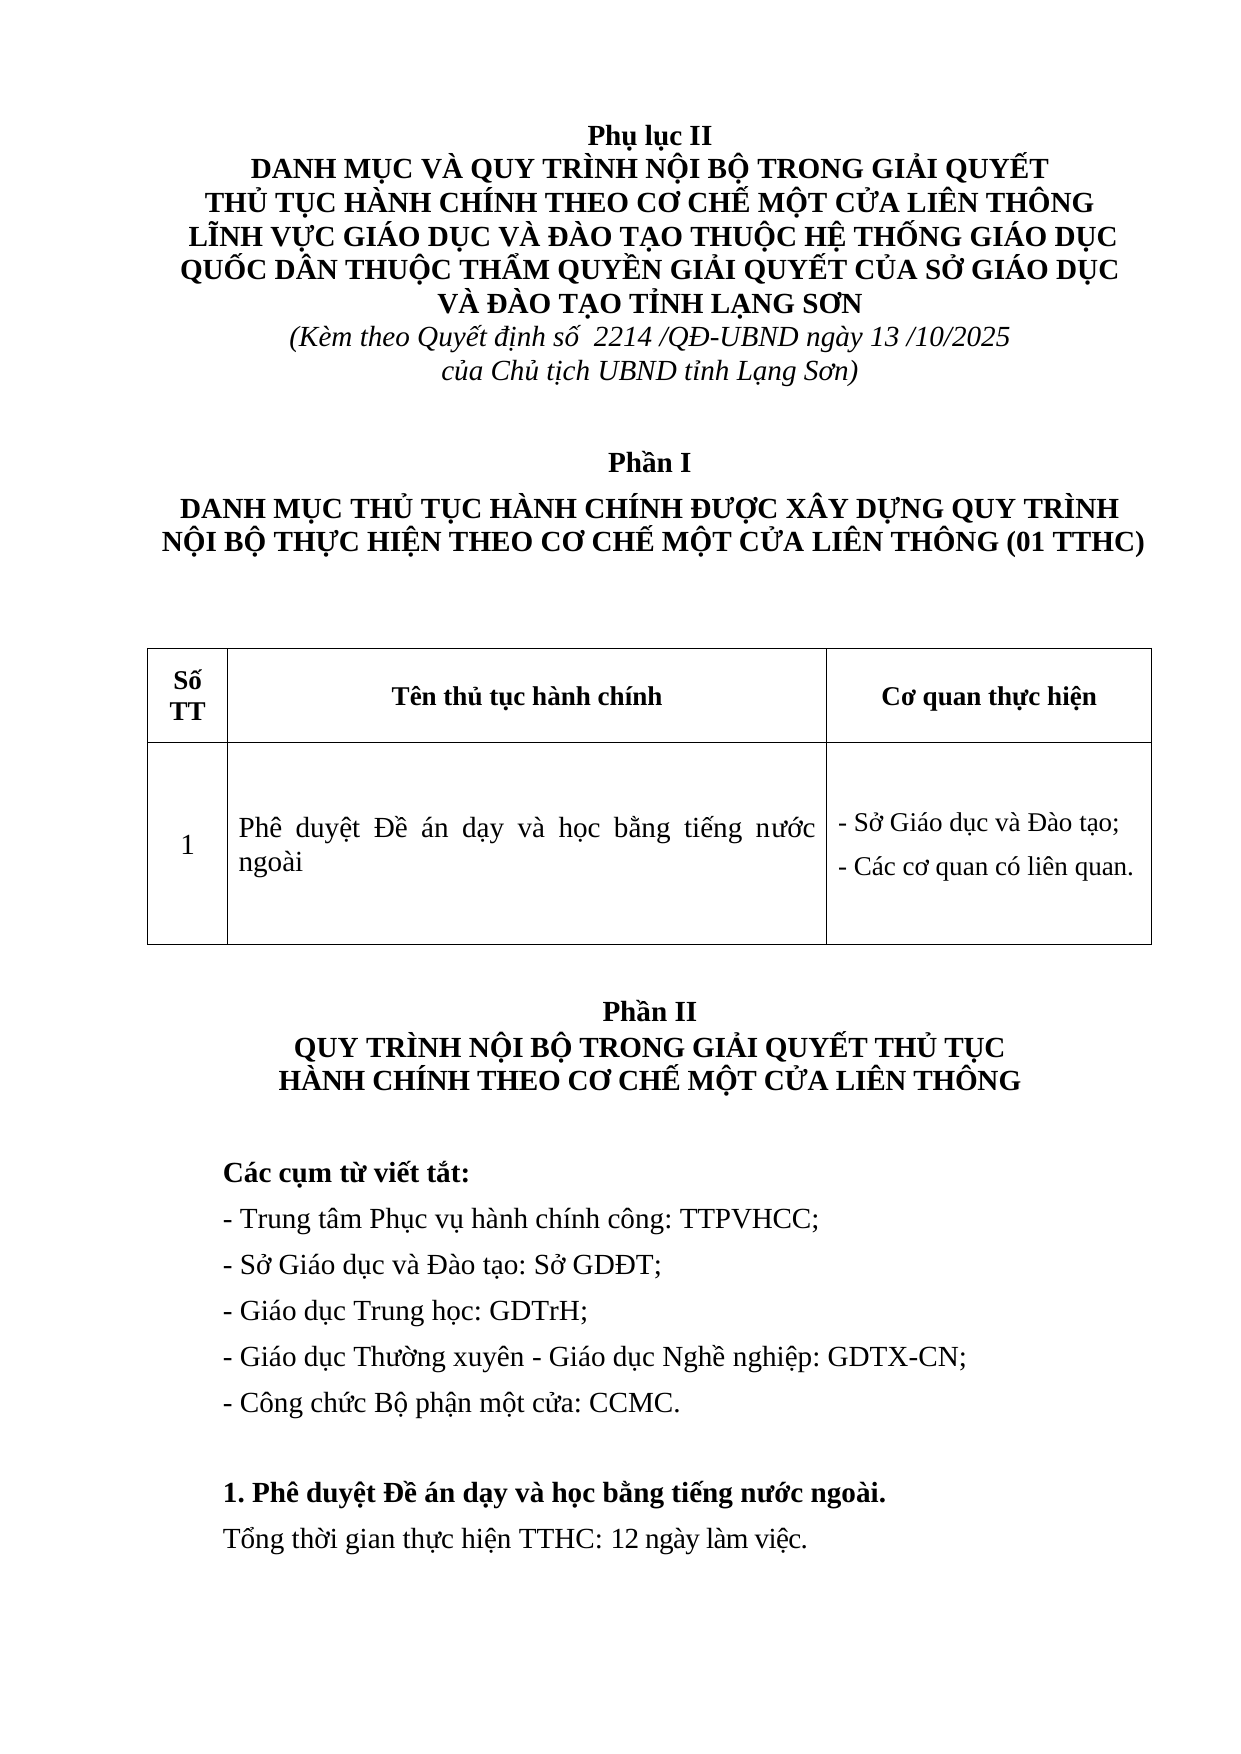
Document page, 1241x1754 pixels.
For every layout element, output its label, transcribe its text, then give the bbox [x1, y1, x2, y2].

text của Chủ tịch UBND tỉnh Lạng Sơn) [148, 353, 1152, 386]
text VÀ ĐÀO TẠO TỈNH LẠNG SƠN [148, 286, 1152, 319]
text THỦ TỤC HÀNH CHÍNH THEO CƠ CHẾ MỘT CỬA LIÊN THÔNG [148, 185, 1152, 219]
text 1. Phê duyệt Đề án dạy và học bằng tiếng nước ngoài. [148, 1475, 1152, 1509]
text NỘI BỘ THỰC HIỆN THEO CƠ CHẾ MỘT CỬA LIÊN THÔNG (01 TTHC) [148, 524, 1152, 558]
text - Sở Giáo dục và Đào tạo: Sở GDĐT; [148, 1247, 1152, 1281]
text DANH MỤC THỦ TỤC HÀNH CHÍNH ĐƯỢC XÂY DỰNG QUY TRÌNH [148, 491, 1152, 524]
text QUY TRÌNH NỘI BỘ TRONG GIẢI QUYẾT THỦ TỤC [148, 1030, 1152, 1063]
text Phụ lục II [148, 118, 1152, 152]
text LĨNH VỰC GIÁO DỤC VÀ ĐÀO TẠO THUỘC HỆ THỐNG GIÁO DỤC QUỐC DÂN THUỘC THẨM QUYỀN GIẢI QUYẾT CỦA SỞ GIÁO DỤC [148, 219, 1152, 286]
table_header Tên thủ tục hành chính [228, 649, 826, 742]
table_cell Phê duyệt Đề án dạy và học bằng tiếng nước ngoài [228, 743, 826, 944]
table_header Cơ quan thực hiện [827, 649, 1151, 742]
text - Giáo dục Thường xuyên - Giáo dục Nghề nghiệp: GDTX-CN; [148, 1339, 1152, 1373]
text Phần I [148, 445, 1152, 478]
text Phần II [148, 994, 1152, 1028]
text - Trung tâm Phục vụ hành chính công: TTPVHCC; [148, 1201, 1152, 1235]
text Tổng thời gian thực hiện TTHC: 12 ngày làm việc. [148, 1521, 1152, 1555]
table_cell 1 [148, 743, 227, 944]
text Các cụm từ viết tắt: [148, 1155, 1152, 1189]
text (Kèm theo Quyết định số 2214 /QĐ-UBND ngày 13 /10/2025 [148, 319, 1152, 353]
text - Công chức Bộ phận một cửa: CCMC. [148, 1386, 1152, 1419]
text - Giáo dục Trung học: GDTrH; [148, 1293, 1152, 1327]
table_cell - Sở Giáo dục và Đào tạo; - Các cơ quan có liên quan. [827, 743, 1151, 944]
text DANH MỤC VÀ QUY TRÌNH NỘI BỘ TRONG GIẢI QUYẾT [148, 152, 1152, 185]
text HÀNH CHÍNH THEO CƠ CHẾ MỘT CỬA LIÊN THÔNG [148, 1063, 1152, 1097]
table_header Số TT [148, 649, 227, 742]
